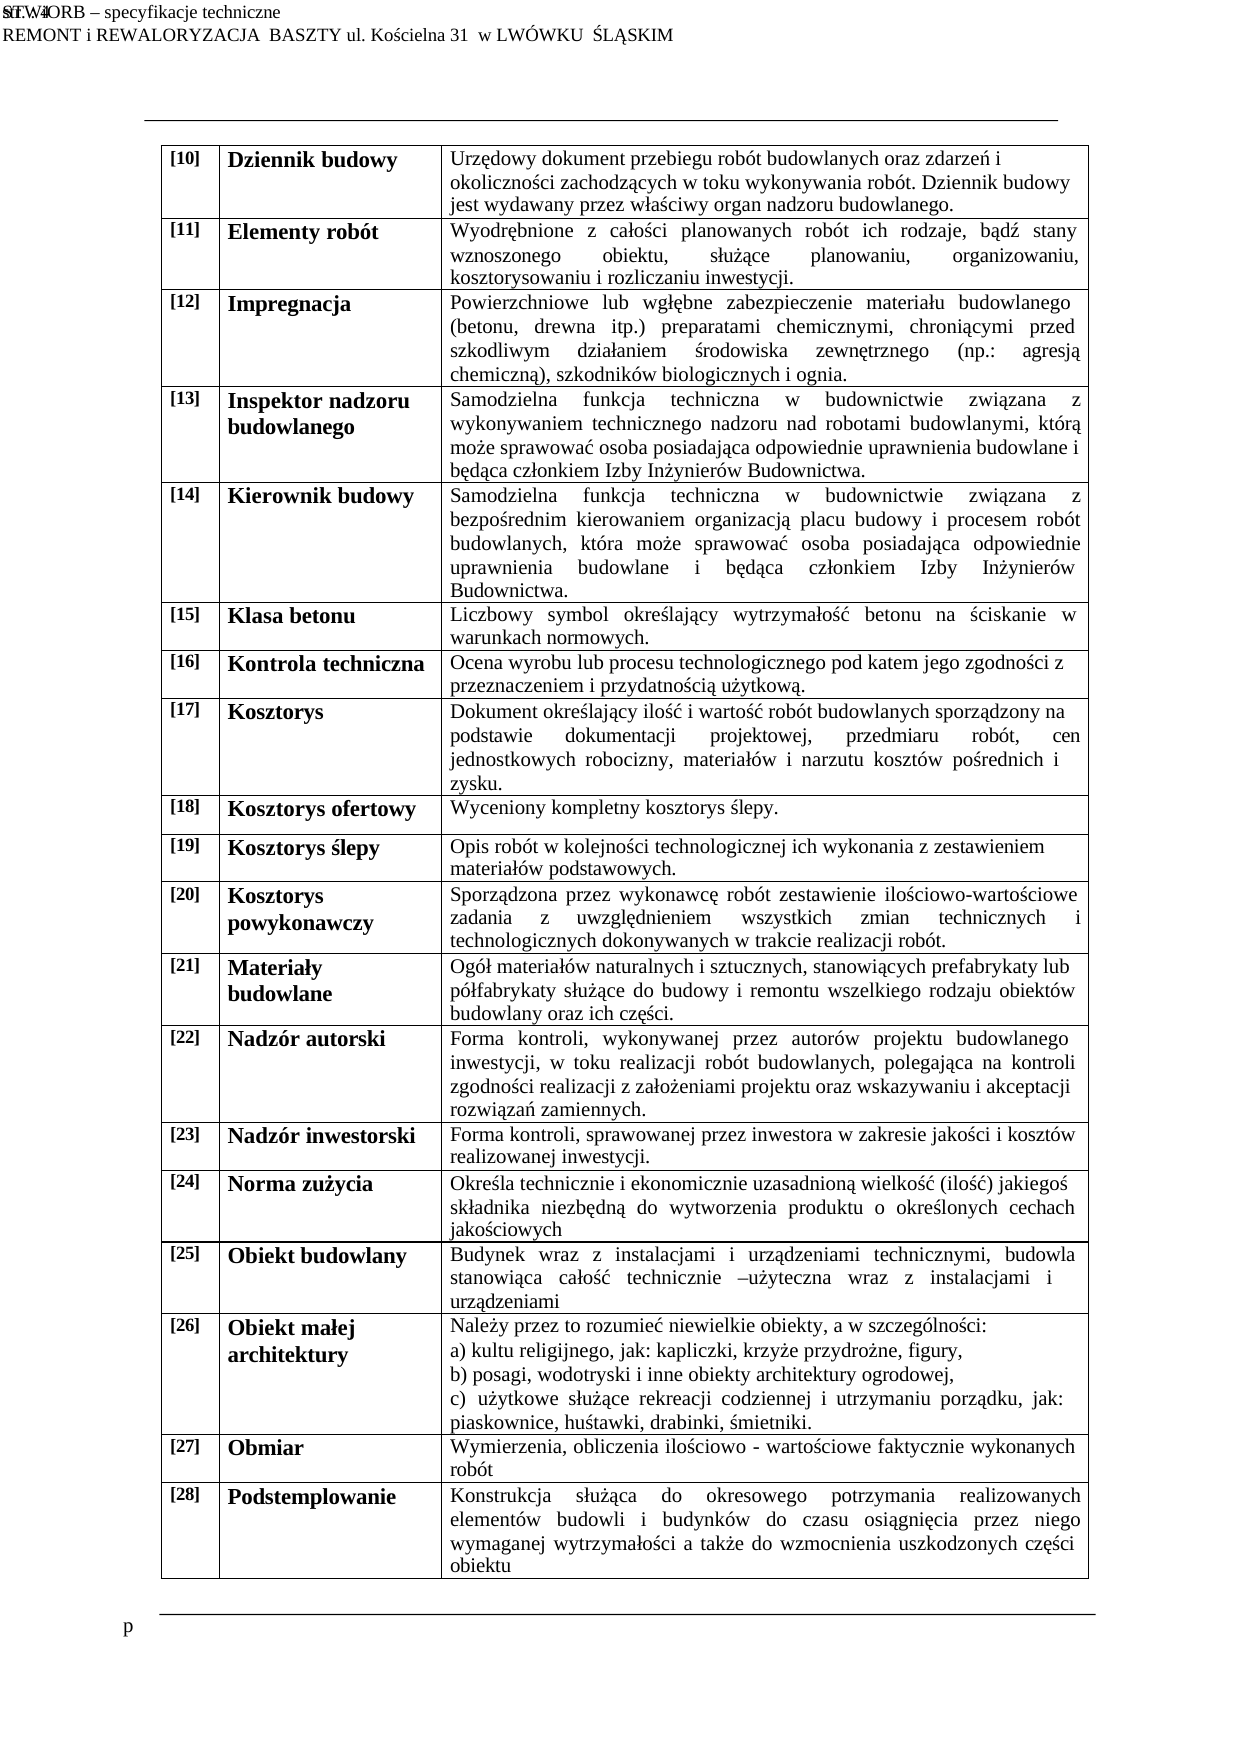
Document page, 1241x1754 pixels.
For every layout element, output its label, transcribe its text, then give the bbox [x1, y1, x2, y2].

table_header Urzędowy dokument przebiegu robót budowlanych oraz zdarzeń i okoliczności zachodzących w toku wykonywania robót. Dziennik budowy jest wydawany przez właściwy organ nadzoru budowlanego. [442, 146, 1088, 217]
table_cell Klasa betonu [220, 603, 441, 650]
table_cell Forma kontroli, wykonywanej przez autorów projektu budowlanego inwestycji, w toku realizacji robót budowlanych, polegająca na kontroli zgodności realizacji z założeniami projektu oraz wskazywaniu i akceptacji rozwiązań zamiennych. [442, 1026, 1088, 1122]
table_cell Impregnacja [220, 290, 441, 386]
table_cell Obmiar [220, 1435, 441, 1482]
table_cell [14] [162, 483, 219, 602]
table_cell Kosztorys ofertowy [220, 796, 441, 833]
table_cell [11] [162, 219, 219, 289]
table_header [10] [162, 146, 219, 217]
table_cell Sporządzona przez wykonawcę robót zestawienie ilościowo-wartościowe zadania z uwzględnieniem wszystkich zmian technicznych i technologicznych dokonywanych w trakcie realizacji robót. [442, 882, 1088, 953]
table_cell Ocena wyrobu lub procesu technologicznego pod katem jego zgodności z przeznaczeniem i przydatnością użytkową. [442, 651, 1088, 698]
table_cell [12] [162, 290, 219, 386]
table_cell Inspektor nadzoru budowlanego [220, 387, 441, 482]
table_cell Powierzchniowe lub wgłębne zabezpieczenie materiału budowlanego (betonu, drewna itp.) preparatami chemicznymi, chroniącymi przed szkodliwym działaniem środowiska zewnętrznego (np.: agresją chemiczną), szkodników biologicznych i ognia. [442, 290, 1088, 386]
table_cell Należy przez to rozumieć niewielkie obiekty, a w szczególności: kultu religijnego, jak: kapliczki, krzyże przydrożne, figury, posagi, wodotryski i inne obiekty architektury ogrodowej, użytkowe służące rekreacji codziennej i utrzymaniu porządku, jak: piaskownice, huśtawki, drabinki, śmietniki. [442, 1314, 1088, 1434]
table_cell Określa technicznie i ekonomicznie uzasadnioną wielkość (ilość) jakiegoś składnika niezbędną do wytworzenia produktu o określonych cechach jakościowych [442, 1171, 1088, 1241]
table_cell Kosztorys [220, 699, 441, 795]
table_cell Samodzielna funkcja techniczna w budownictwie związana z bezpośrednim kierowaniem organizacją placu budowy i procesem robót budowlanych, która może sprawować osoba posiadająca odpowiednie uprawnienia budowlane i będąca członkiem Izby Inżynierów Budownictwa. [442, 483, 1088, 602]
table_cell Nadzór inwestorski [220, 1123, 441, 1169]
table_cell Kierownik budowy [220, 483, 441, 602]
table_cell Samodzielna funkcja techniczna w budownictwie związana z wykonywaniem technicznego nadzoru nad robotami budowlanymi, którą może sprawować osoba posiadająca odpowiednie uprawnienia budowlane i będąca członkiem Izby Inżynierów Budownictwa. [442, 387, 1088, 482]
table_cell [26] [162, 1314, 219, 1434]
table_cell [25] [162, 1243, 219, 1313]
table_cell [21] [162, 954, 219, 1025]
table_cell [15] [162, 603, 219, 650]
table_cell Kosztorys ślepy [220, 835, 441, 881]
table_cell [16] [162, 651, 219, 698]
table_header Dziennik budowy [220, 146, 441, 217]
table_cell Opis robót w kolejności technologicznej ich wykonania z zestawieniem materiałów podstawowych. [442, 835, 1088, 881]
table_cell Konstrukcja służąca do okresowego potrzymania realizowanych elementów budowli i budynków do czasu osiągnięcia przez niego wymaganej wytrzymałości a także do wzmocnienia uszkodzonych części obiektu [442, 1483, 1088, 1577]
table_cell Obiekt budowlany [220, 1243, 441, 1313]
table_cell Materiały budowlane [220, 954, 441, 1025]
table_cell Liczbowy symbol określający wytrzymałość betonu na ściskanie w warunkach normowych. [442, 603, 1088, 650]
table_cell [23] [162, 1123, 219, 1169]
table_cell Wymierzenia, obliczenia ilościowo - wartościowe faktycznie wykonanych robót [442, 1435, 1088, 1482]
table_cell [28] [162, 1483, 219, 1577]
table_cell Budynek wraz z instalacjami i urządzeniami technicznymi, budowla stanowiąca całość technicznie –użyteczna wraz z instalacjami i urządzeniami [442, 1243, 1088, 1313]
table_cell [13] [162, 387, 219, 482]
table_cell Elementy robót [220, 219, 441, 289]
table_cell [18] [162, 796, 219, 833]
table_cell Wyodrębnione z całości planowanych robót ich rodzaje, bądź stany wznoszonego obiektu, służące planowaniu, organizowaniu, kosztorysowaniu i rozliczaniu inwestycji. [442, 219, 1088, 289]
table_cell [20] [162, 882, 219, 953]
table_cell Kosztorys powykonawczy [220, 882, 441, 953]
table_cell Obiekt małej architektury [220, 1314, 441, 1434]
table_cell Dokument określający ilość i wartość robót budowlanych sporządzony na podstawie dokumentacji projektowej, przedmiaru robót, cen jednostkowych robocizny, materiałów i narzutu kosztów pośrednich i zysku. [442, 699, 1088, 795]
table_cell [22] [162, 1026, 219, 1122]
table_cell Ogół materiałów naturalnych i sztucznych, stanowiących prefabrykaty lub półfabrykaty służące do budowy i remontu wszelkiego rodzaju obiektów budowlany oraz ich części. [442, 954, 1088, 1025]
table_cell Wyceniony kompletny kosztorys ślepy. [442, 796, 1088, 833]
table_cell [27] [162, 1435, 219, 1482]
table_cell [17] [162, 699, 219, 795]
table_cell Nadzór autorski [220, 1026, 441, 1122]
table_cell Norma zużycia [220, 1171, 441, 1241]
table_cell Podstemplowanie [220, 1483, 441, 1577]
table_cell [19] [162, 835, 219, 881]
table_cell Kontrola techniczna [220, 651, 441, 698]
table_cell Forma kontroli, sprawowanej przez inwestora w zakresie jakości i kosztów realizowanej inwestycji. [442, 1123, 1088, 1169]
table_cell [24] [162, 1171, 219, 1241]
